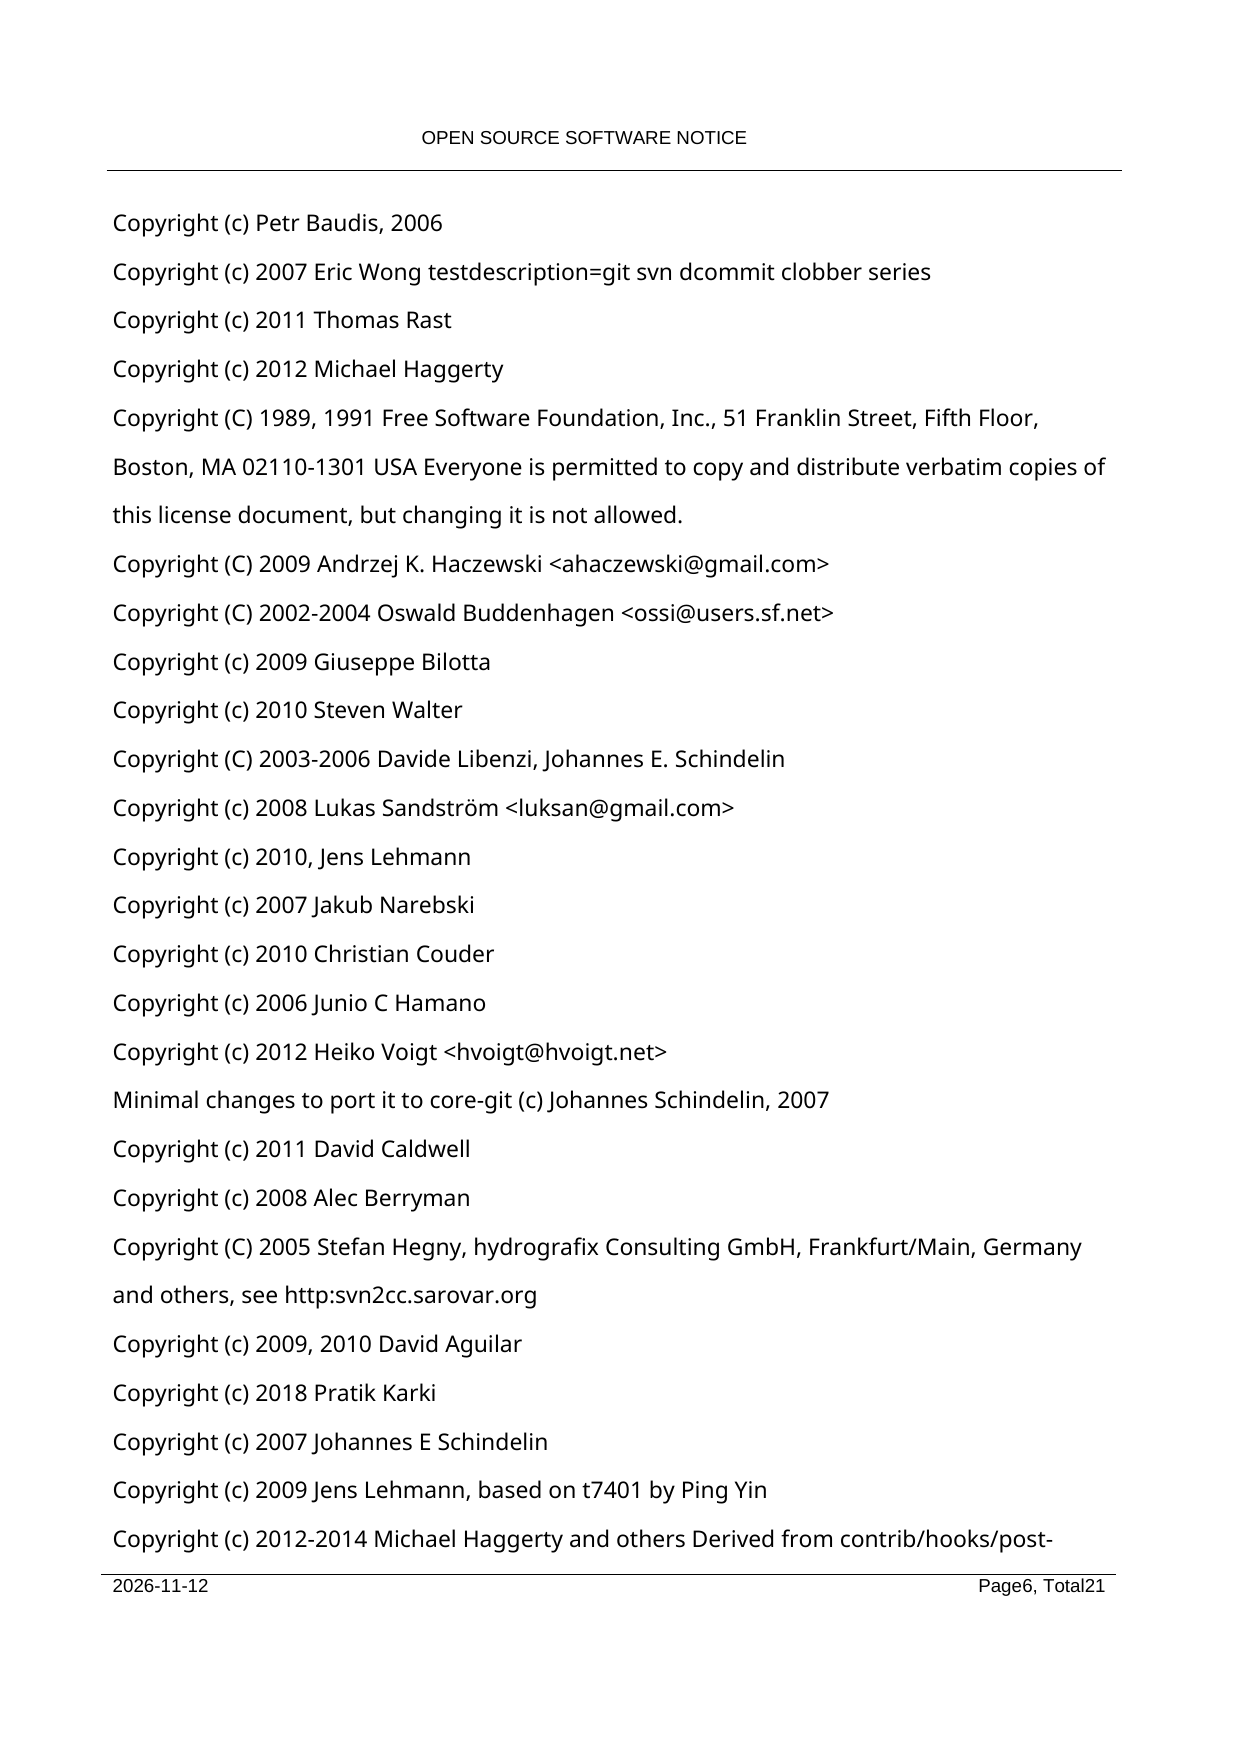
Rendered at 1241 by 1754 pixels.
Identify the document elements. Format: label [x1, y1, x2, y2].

text [112, 206, 1128, 1555]
